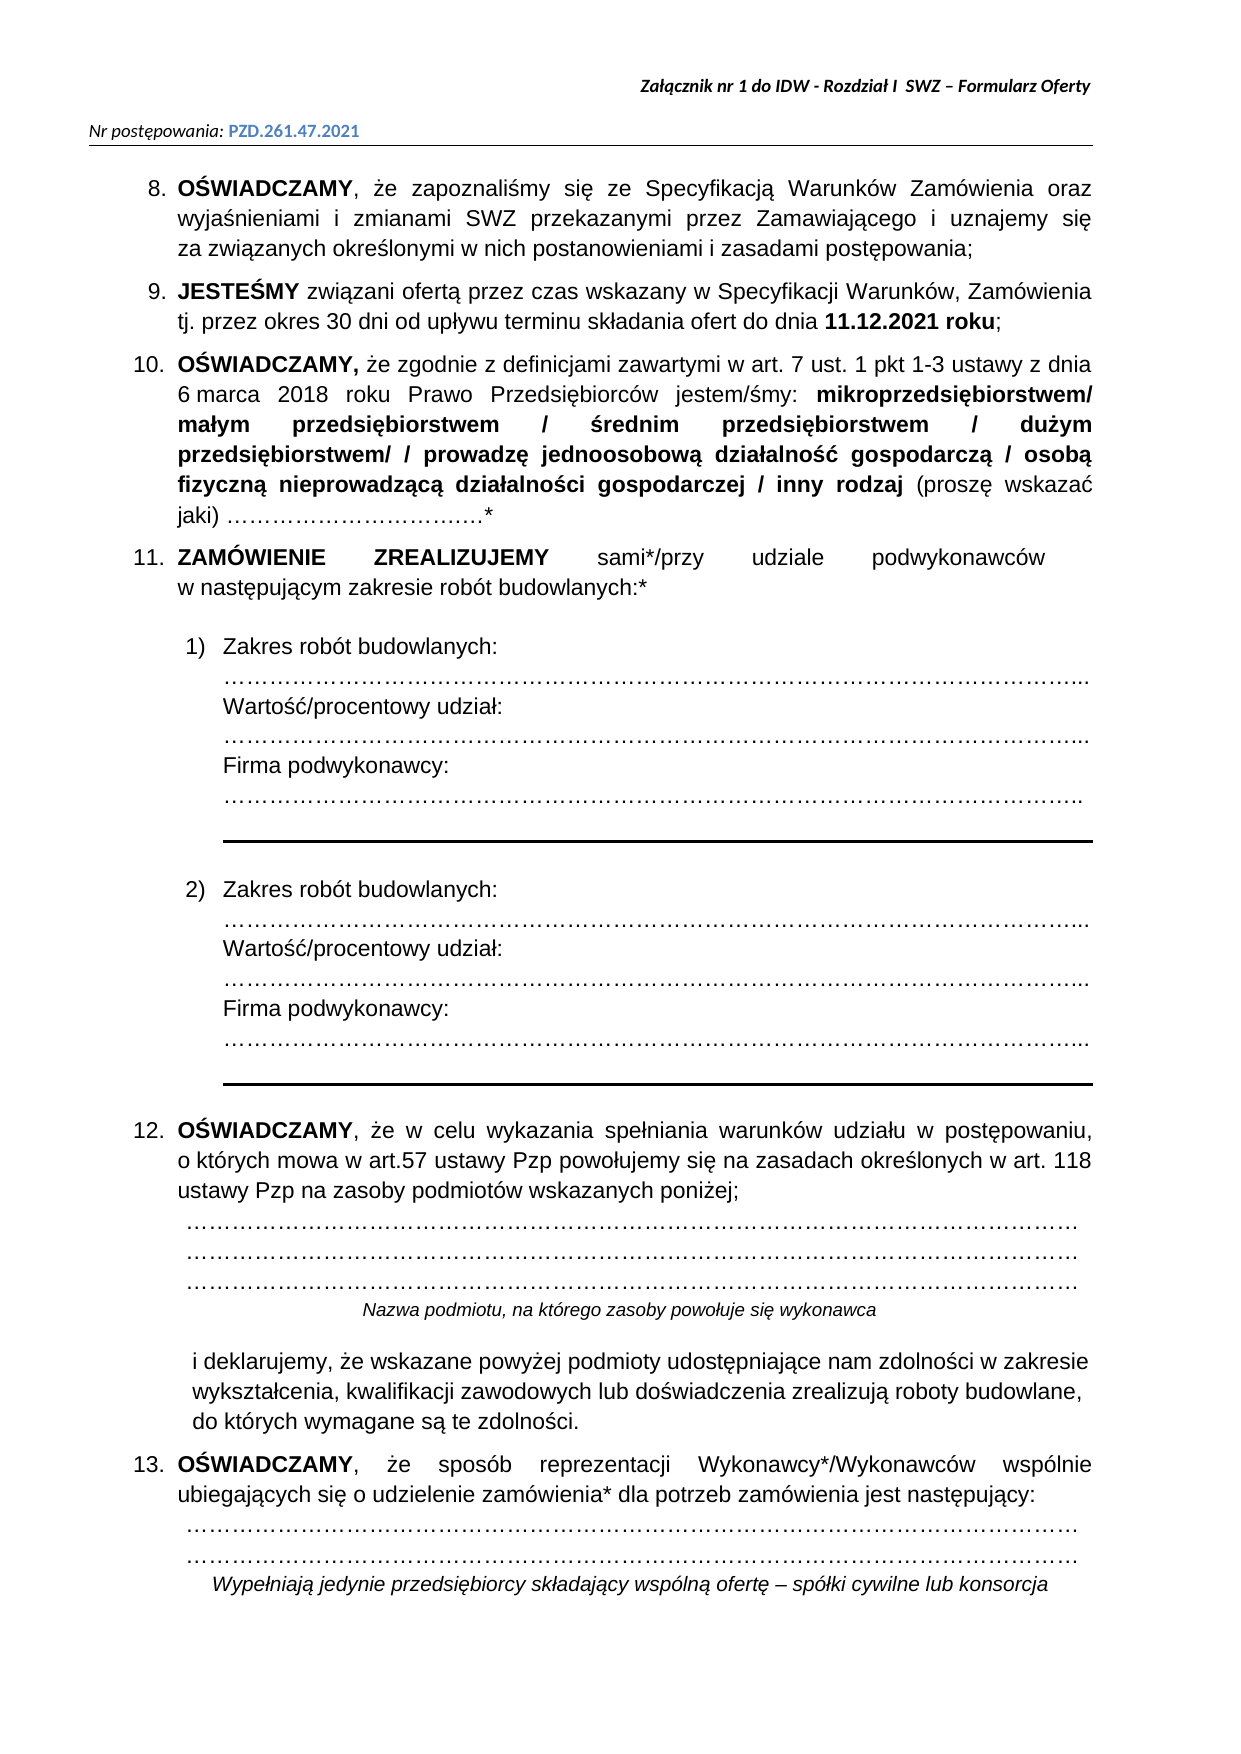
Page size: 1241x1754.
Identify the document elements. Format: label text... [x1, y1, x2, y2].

text Nazwa podmiotu, na którego zasoby powołuje się wykonawca [148, 1298, 1093, 1320]
list OŚWIADCZAMY, że zapoznaliśmy się ze Specyfikacją Warunków Zamówienia oraz wyjaśnieniami i zmianami SWZ przekazanymi przez Zamawiającego i uznajemy się za związanych określonymi w nich postanowieniami i zasadami postępowania; [148, 174, 1093, 261]
list Wypełniają jedynie przedsiębiorcy składający wspólną ofertę – spółki cywilne lub konsorcja [177, 1572, 1093, 1596]
list JESTEŚMY związani ofertą przez czas wskazany w Specyfikacji Warunków, Zamówienia tj. przez okres 30 dni od upływu terminu składania ofert do dnia 11.12.2021 roku; [148, 278, 1093, 334]
text Firma podwykonawcy: [223, 752, 1093, 778]
text …………………………………………………………………………………………………... [223, 965, 1093, 991]
text ……………………………………………………………………………………………………………………………………………………………………………………………………………… [185, 1511, 1093, 1568]
text Wartość/procentowy udział: [223, 935, 1093, 962]
text …………………………………………………………………………………………………... [223, 1024, 1093, 1051]
text …………………………………………………………………………………………………... [223, 906, 1093, 932]
text Wartość/procentowy udział: [223, 693, 1093, 719]
list Zakres robót budowlanych: [185, 876, 1093, 902]
list OŚWIADCZAMY, że sposób reprezentacji Wykonawcy*/Wykonawców wspólnie ubiegających się o udzielenie zamówienia* dla potrzeb zamówienia jest następujący: [133, 1451, 1093, 1508]
list OŚWIADCZAMY, że w celu wykazania spełniania warunków udziału w postępowaniu, o których mowa w art.57 ustawy Pzp powołujemy się na zasadach określonych w art. 118 ustawy Pzp na zasoby podmiotów wskazanych poniżej; [133, 1117, 1093, 1204]
list ZAMÓWIENIE ZREALIZUJEMY sami*/przy udziale podwykonawców w następującym zakresie robót budowlanych:* [133, 544, 1093, 600]
list ……………………………………………………………………………………………………………………………………………………………………………………………………………………………………………………………………………………………………………………… [185, 1208, 1093, 1294]
text i deklarujemy, że wskazane powyżej podmioty udostępniające nam zdolności w zakresie wykształcenia, kwalifikacji zawodowych lub doświadczenia zrealizują roboty budowlane, do których wymagane są te zdolności. [192, 1348, 1093, 1435]
text Firma podwykonawcy: [223, 995, 1093, 1021]
text …………………………………………………………………………………………………... [223, 722, 1093, 749]
list OŚWIADCZAMY, że zgodnie z definicjami zawartymi w art. 7 ust. 1 pkt 1-3 ustawy z dnia 6 marca 2018 roku Prawo Przedsiębiorców jestem/śmy: mikroprzedsiębiorstwem/ małym przedsiębiorstwem / średnim przedsiębiorstwem / dużym przedsiębiorstwem/ / prowadzę jednoosobową działalność gospodarczą / osobą fizyczną nieprowadzącą działalności gospodarczej / inny rodzaj (proszę wskazać jaki) ………………………….…* [133, 351, 1093, 528]
text ………………………………………………………………………………………………….. [223, 782, 1093, 808]
text …………………………………………………………………………………………………... [223, 663, 1093, 689]
list Zakres robót budowlanych: [185, 633, 1093, 660]
